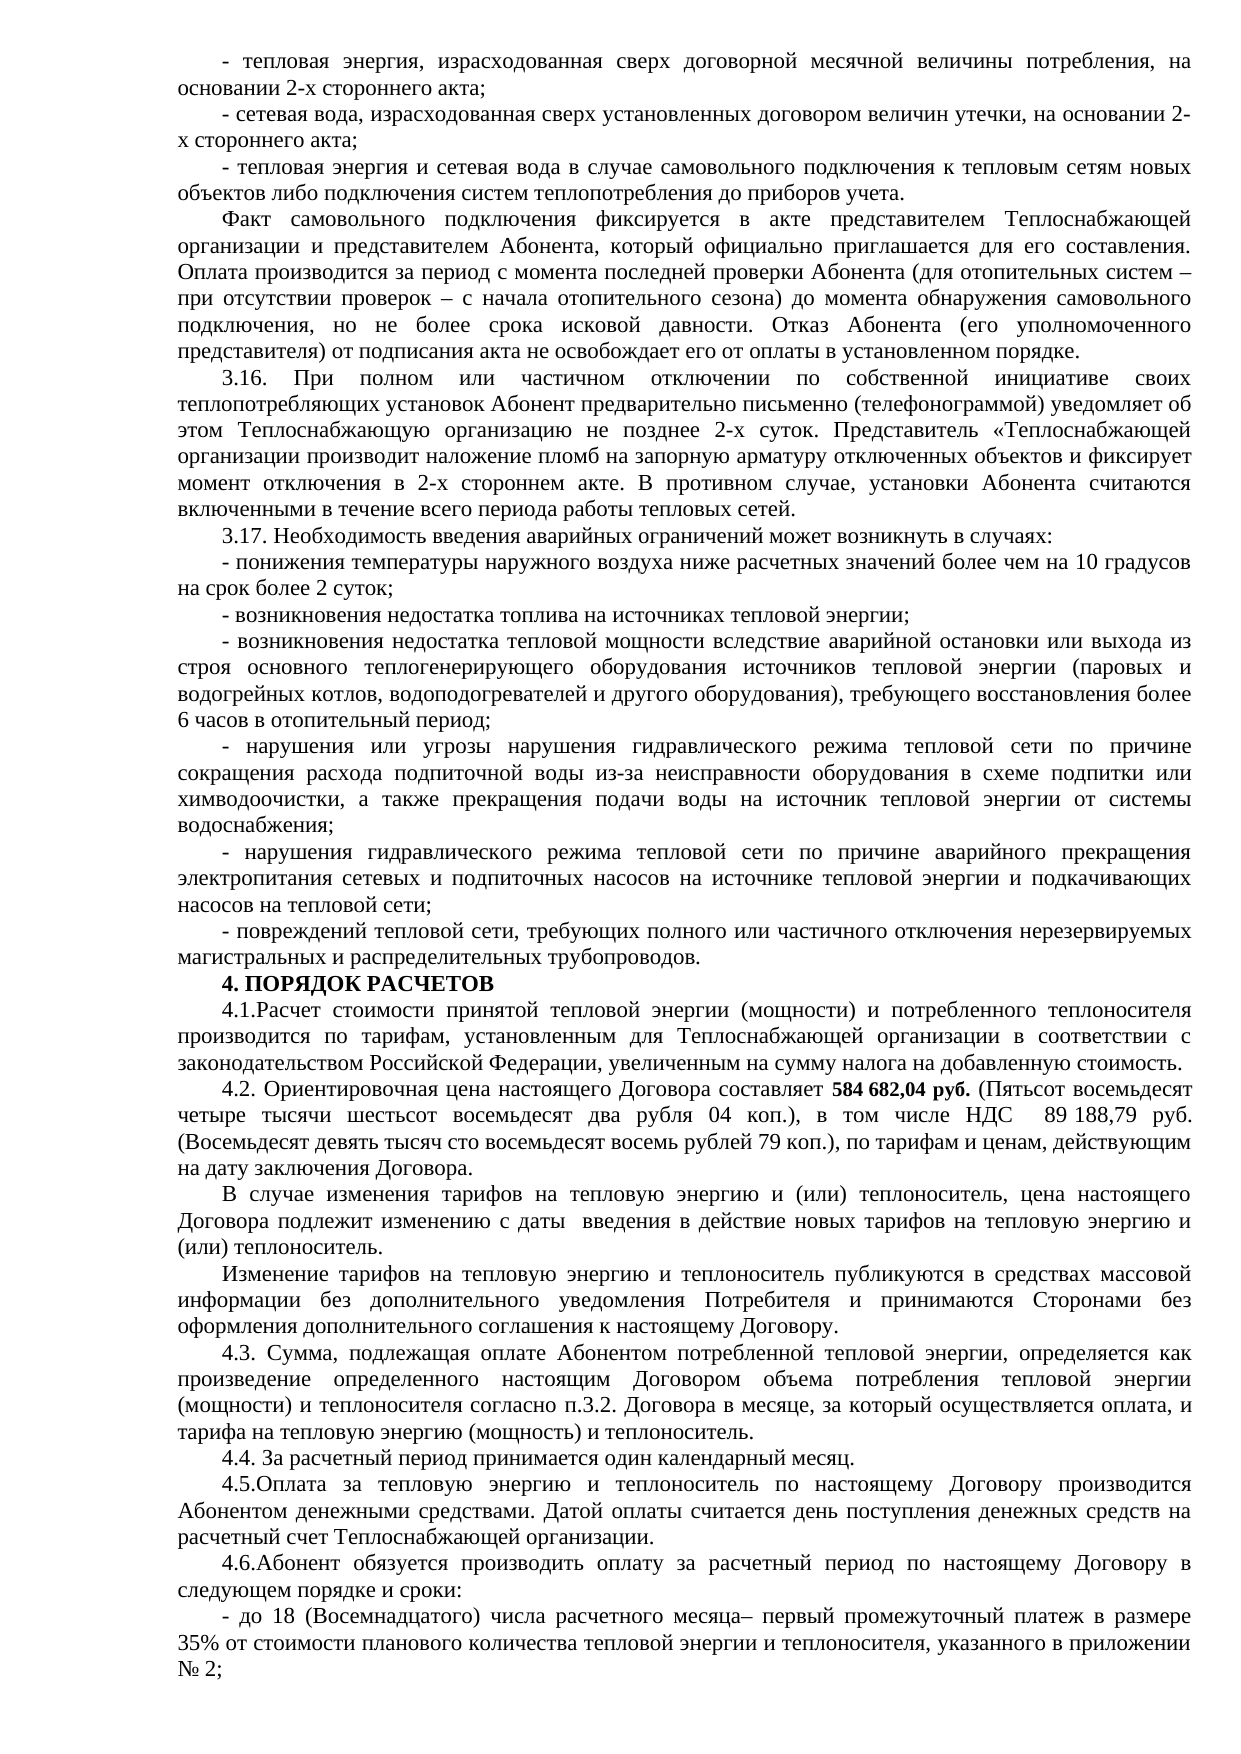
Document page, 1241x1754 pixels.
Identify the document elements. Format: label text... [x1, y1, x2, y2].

text В случае изменения тарифов на тепловую энергию и (или) теплоноситель, цена настоящего Договора подлежит изменению с даты введения в действие новых тарифов на тепловую энергию и (или) теплоноситель. [177, 1181, 1193, 1259]
text 3.16. При полном или частичном отключении по собственной инициативе своих теплопотребляющих установок Абонент предварительно письменно (телефонограммой) уведомляет об этом Теплоснабжающую организацию не позднее 2-х суток. Представитель «Теплоснабжающей организации производит наложение пломб на запорную арматуру отключенных объектов и фиксирует момент отключения в 2-х стороннем акте. В противном случае, установки Абонента считаются включенными в течение всего периода работы тепловых сетей. [177, 363, 1193, 522]
text - тепловая энергия, израсходованная сверх договорной месячной величины потребления, на основании 2-х стороннего акта; [177, 47, 1193, 100]
text - возникновения недостатка топлива на источниках тепловой энергии; [177, 601, 1193, 627]
text 4. ПОРЯДОК РАСЧЕТОВ [177, 970, 1193, 996]
text 4.2. Ориентировочная цена настоящего Договора составляет 584 682,04 руб. (Пятьсот восемьдесят четыре тысячи шестьсот восемьдесят два рубля 04 коп.), в том числе НДС 89 188,79 руб. (Восемьдесят девять тысяч сто восемьдесят восемь рублей 79 коп.), по тарифам и ценам, действующим на дату заключения Договора. [177, 1075, 1193, 1181]
text - тепловая энергия и сетевая вода в случае самовольного подключения к тепловым сетям новых объектов либо подключения систем теплопотребления до приборов учета. [177, 153, 1193, 205]
text - до 18 (Восемнадцатого) числа расчетного месяца– первый промежуточный платеж в размере 35% от стоимости планового количества тепловой энергии и теплоносителя, указанного в приложении № 2; [177, 1602, 1193, 1681]
text 4.4. За расчетный период принимается один календарный месяц. [177, 1444, 1193, 1470]
text 4.6.Абонент обязуется производить оплату за расчетный период по настоящему Договору в следующем порядке и сроки: [177, 1549, 1193, 1602]
text - сетевая вода, израсходованная сверх установленных договором величин утечки, на основании 2-х стороннего акта; [177, 100, 1193, 153]
text 4.1.Расчет стоимости принятой тепловой энергии (мощности) и потребленного теплоносителя производится по тарифам, установленным для Теплоснабжающей организации в соответствии с законодательством Российской Федерации, увеличенным на сумму налога на добавленную стоимость. [177, 996, 1193, 1075]
text 4.5.Оплата за тепловую энергию и теплоноситель по настоящему Договору производится Абонентом денежными средствами. Датой оплаты считается день поступления денежных средств на расчетный счет Теплоснабжающей организации. [177, 1470, 1193, 1549]
text 3.17. Необходимость введения аварийных ограничений может возникнуть в случаях: [177, 522, 1193, 548]
text Факт самовольного подключения фиксируется в акте представителем Теплоснабжающей организации и представителем Абонента, который официально приглашается для его составления. Оплата производится за период с момента последней проверки Абонента (для отопительных систем – при отсутствии проверок – с начала отопительного сезона) до момента обнаружения самовольного подключения, но не более срока исковой давности. Отказ Абонента (его уполномоченного представителя) от подписания акта не освобождает его от оплаты в установленном порядке. [177, 205, 1193, 363]
text - нарушения гидравлического режима тепловой сети по причине аварийного прекращения электропитания сетевых и подпиточных насосов на источнике тепловой энергии и подкачивающих насосов на тепловой сети; [177, 838, 1193, 917]
text - возникновения недостатка тепловой мощности вследствие аварийной остановки или выхода из строя основного теплогенерирующего оборудования источников тепловой энергии (паровых и водогрейных котлов, водоподогревателей и другого оборудования), требующего восстановления более 6 часов в отопительный период; [177, 627, 1193, 732]
text Изменение тарифов на тепловую энергию и теплоноситель публикуются в средствах массовой информации без дополнительного уведомления Потребителя и принимаются Сторонами без оформления дополнительного соглашения к настоящему Договору. [177, 1259, 1193, 1339]
text 4.3. Сумма, подлежащая оплате Абонентом потребленной тепловой энергии, определяется как произведение определенного настоящим Договором объема потребления тепловой энергии (мощности) и теплоносителя согласно п.3.2. Договора в месяце, за который осуществляется оплата, и тарифа на тепловую энергию (мощность) и теплоноситель. [177, 1339, 1193, 1444]
text - понижения температуры наружного воздуха ниже расчетных значений более чем на 10 градусов на срок более 2 суток; [177, 548, 1193, 601]
text - повреждений тепловой сети, требующих полного или частичного отключения нерезервируемых магистральных и распределительных трубопроводов. [177, 917, 1193, 970]
text - нарушения или угрозы нарушения гидравлического режима тепловой сети по причине сокращения расхода подпиточной воды из-за неисправности оборудования в схеме подпитки или химводоочистки, а также прекращения подачи воды на источник тепловой энергии от системы водоснабжения; [177, 732, 1193, 838]
